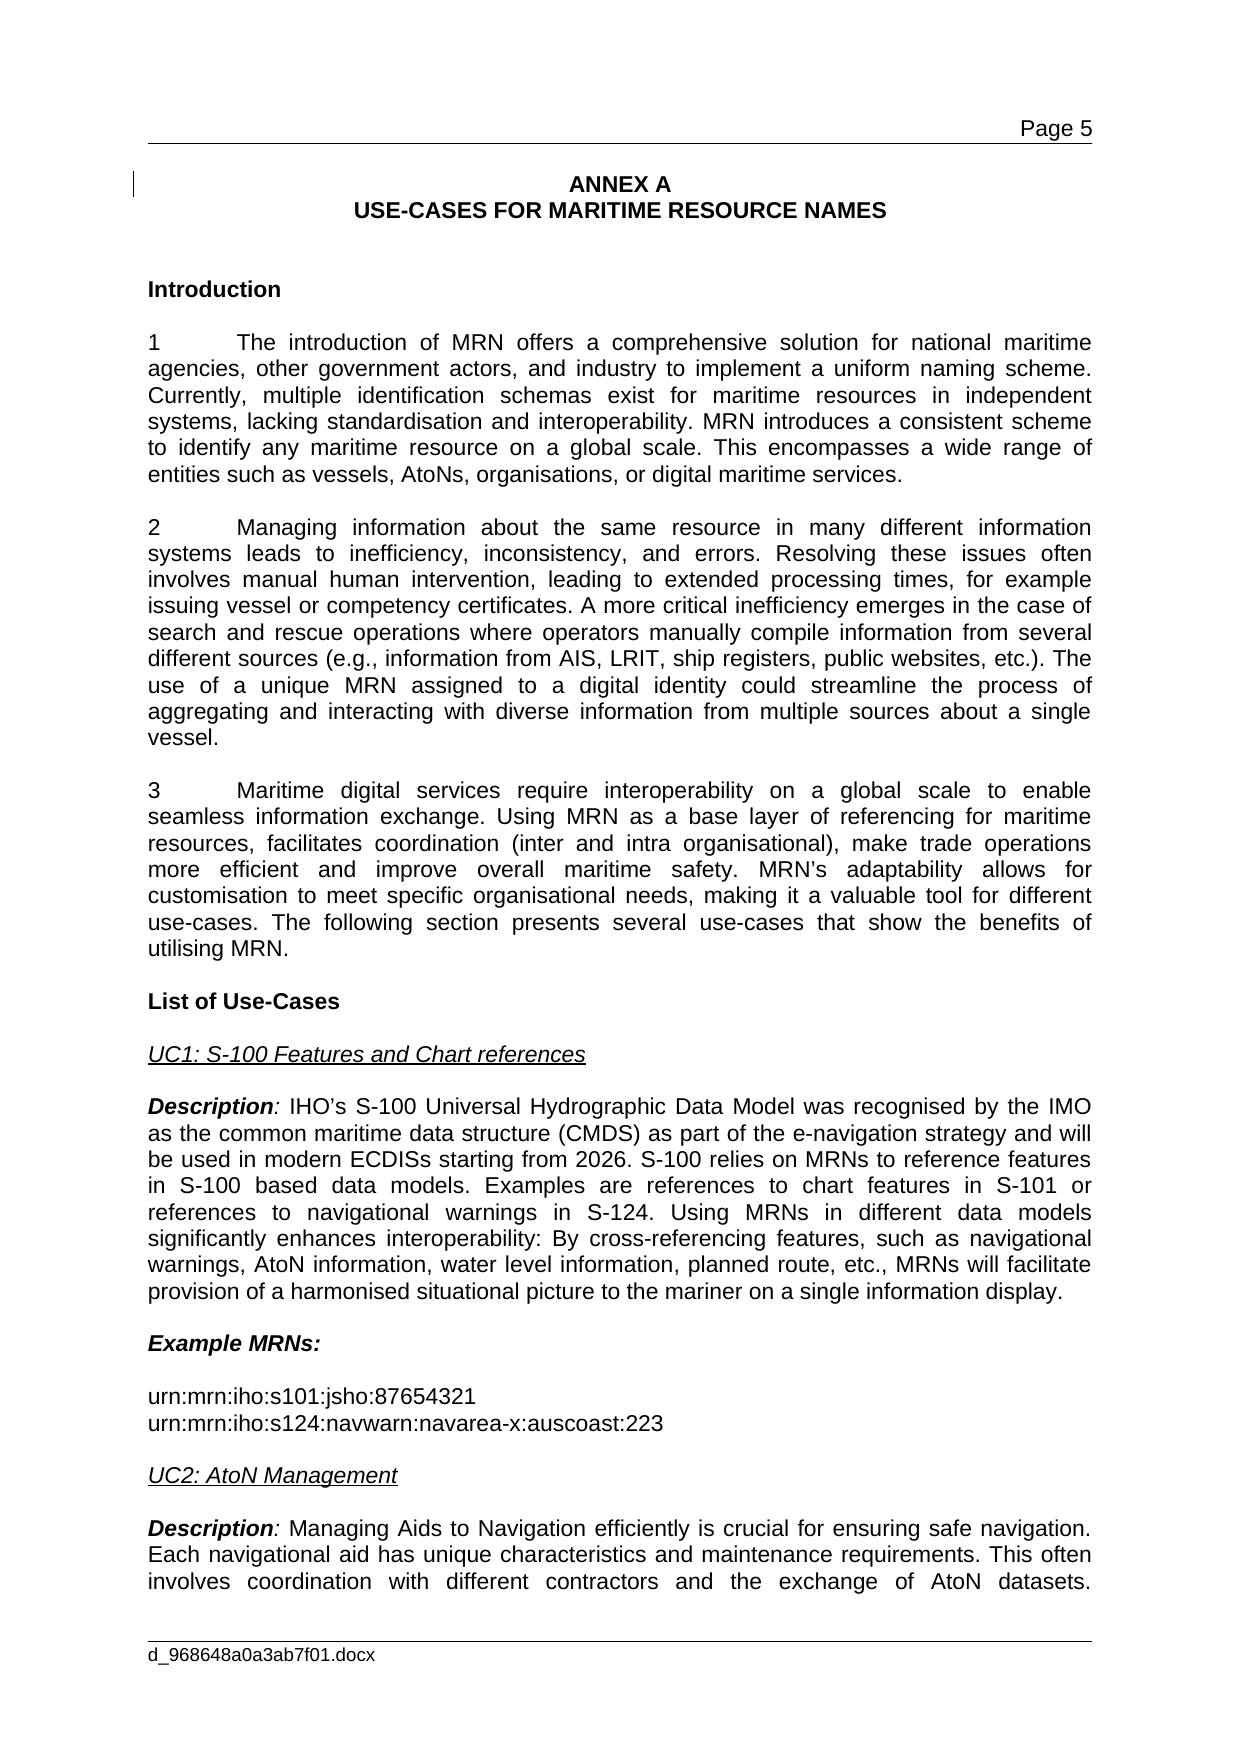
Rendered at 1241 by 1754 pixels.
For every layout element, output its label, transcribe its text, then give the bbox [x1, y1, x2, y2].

text Description: IHO’s S-100 Universal Hydrographic Data Model was recognised by the IMO as the common maritime data structure (CMDS) as part of the e-navigation strategy and will be used in modern ECDISs starting from 2026. S-100 relies on MRNs to reference features in S-100 based data models. Examples are references to chart features in S-101 or references to navigational warnings in S-124. Using MRNs in different data models significantly enhances interoperability: By cross-referencing features, such as navigational warnings, AtoN information, water level information, planned route, etc., MRNs will facilitate provision of a harmonised situational picture to the mariner on a single information display. [148, 1093, 1092, 1304]
text ANNEX A [148, 171, 1092, 197]
list The introduction of MRN offers a comprehensive solution for national maritime agencies, other government actors, and industry to implement a uniform naming scheme. Currently, multiple identification schemas exist for maritime resources in independent systems, lacking standardisation and interoperability. MRN introduces a consistent scheme to identify any maritime resource on a global scale. This encompasses a wide range of entities such as vessels, AtoNs, organisations, or digital maritime services. [148, 329, 1092, 487]
text urn:mrn:iho:s101:jsho:87654321 [148, 1383, 1092, 1409]
subtitle UC1: S-100 Features and Chart references [148, 1041, 1092, 1067]
subtitle UC2: AtoN Management [148, 1462, 1092, 1488]
list Maritime digital services require interoperability on a global scale to enable seamless information exchange. Using MRN as a base layer of referencing for maritime resources, facilitates coordination (inter and intra organisational), make trade operations more efficient and improve overall maritime safety. MRN’s adaptability allows for customisation to meet specific organisational needs, making it a valuable tool for different use-cases. The following section presents several use-cases that show the benefits of utilising MRN. [148, 777, 1092, 961]
list Managing information about the same resource in many different information systems leads to inefficiency, inconsistency, and errors. Resolving these issues often involves manual human intervention, leading to extended processing times, for example issuing vessel or competency certificates. A more critical inefficiency emerges in the case of search and rescue operations where operators manually compile information from several different sources (e.g., information from AIS, LRIT, ship registers, public websites, etc.). The use of a unique MRN assigned to a digital identity could streamline the process of aggregating and interacting with diverse information from multiple sources about a single vessel. [148, 513, 1092, 751]
text USE-CASES FOR MARITIME RESOURCE NAMES [148, 197, 1092, 223]
text Example MRNs: [148, 1330, 1092, 1357]
subtitle Introduction [148, 276, 1092, 303]
text urn:mrn:iho:s124:navwarn:navarea-x:auscoast:223 [148, 1409, 1092, 1436]
subtitle List of Use-Cases [148, 988, 1092, 1014]
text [148, 1515, 1092, 1594]
